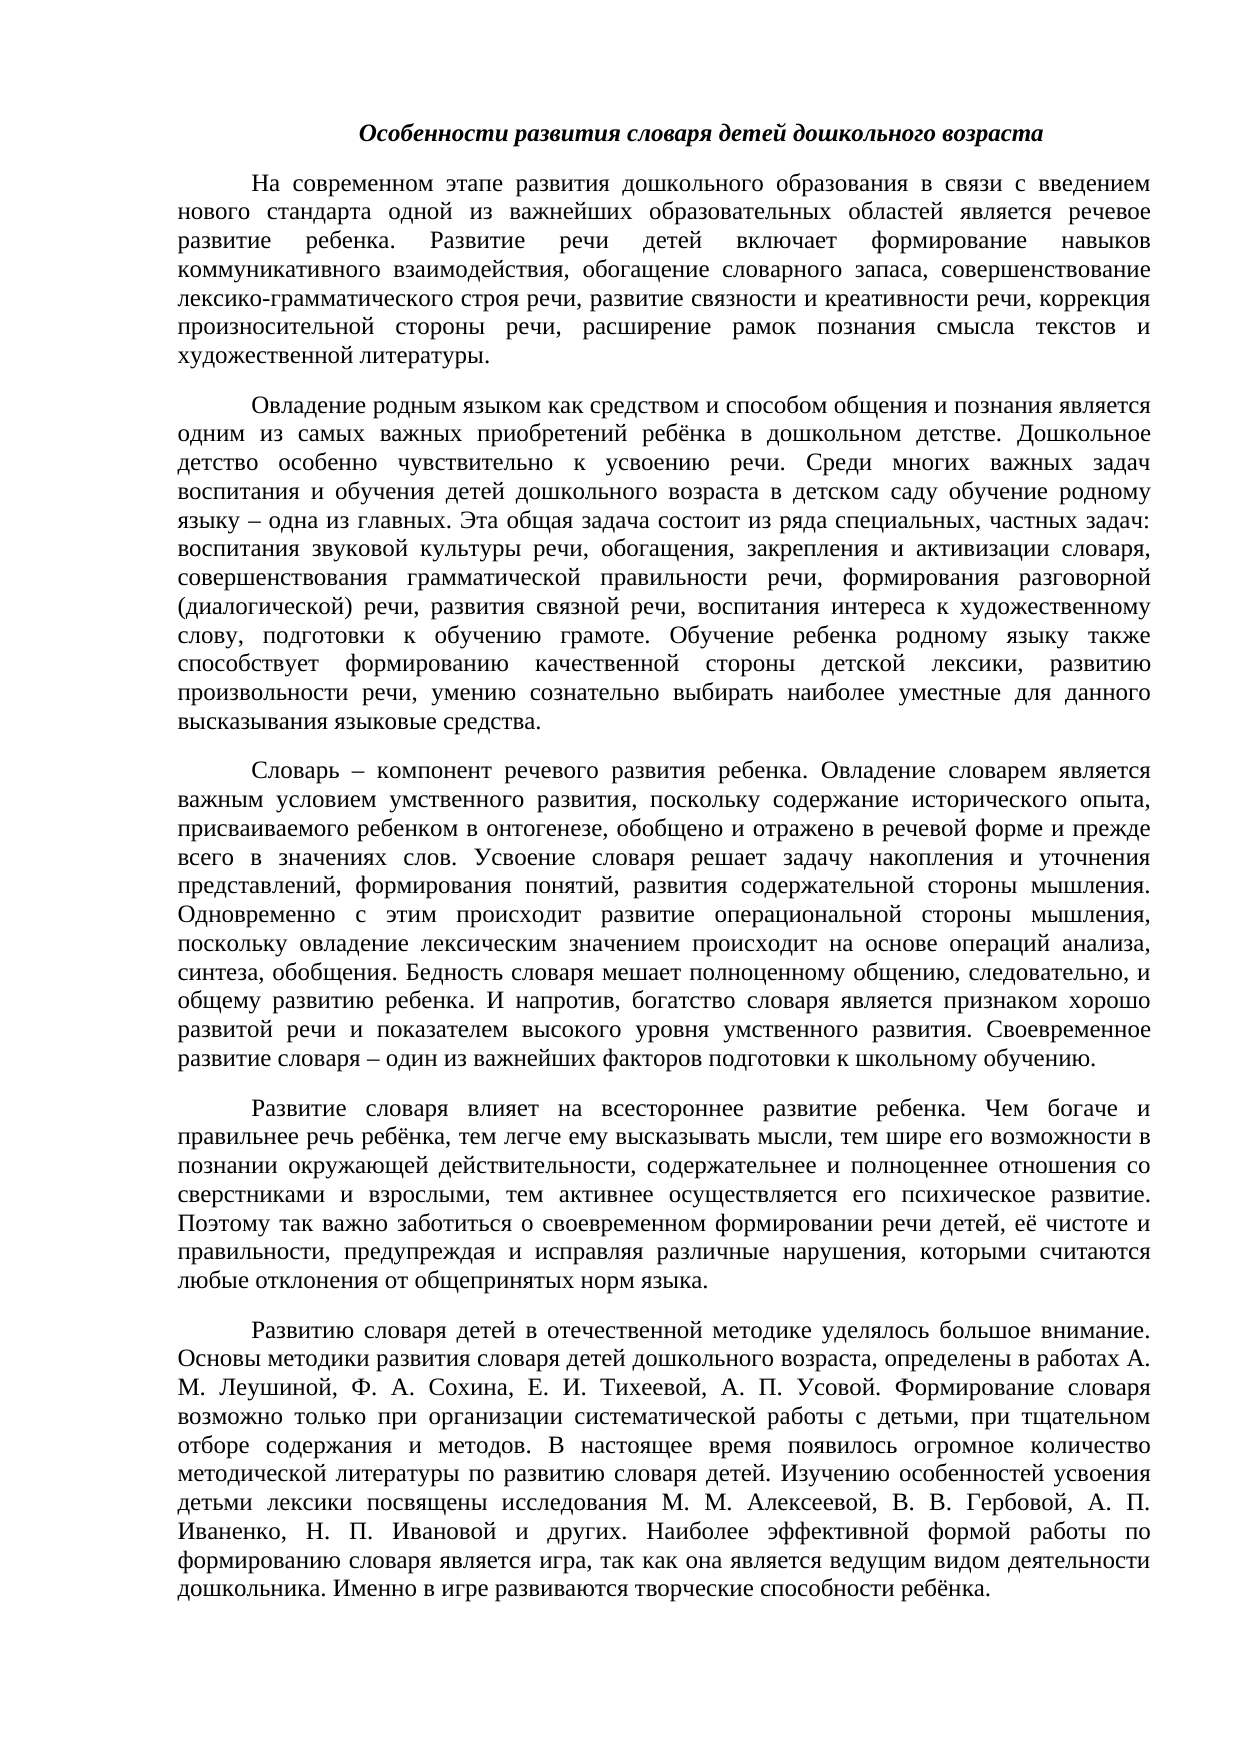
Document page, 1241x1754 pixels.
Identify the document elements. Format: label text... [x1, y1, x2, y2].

text Развитию словаря детей в отечественной методике уделялось большое внимание. Основы методики развития словаря детей дошкольного возраста, определены в работах А. М. Леушиной, Ф. А. Сохина, Е. И. Тихеевой, А. П. Усовой. Формирование словаря возможно только при организации систематической работы с детьми, при тщательном отборе содержания и методов. В настоящее время появилось огромное количество методической литературы по развитию словаря детей. Изучению особенностей усвоения детьми лексики посвящены исследования М. М. Алексеевой, В. В. Гербовой, А. П. Иваненко, Н. П. Ивановой и других. Наиболее эффективной формой работы по формированию словаря является игра, так как она является ведущим видом деятельности дошкольника. Именно в игре развиваются творческие способности ребёнка. [177, 1315, 1152, 1602]
text Особенности развития словаря детей дошкольного возраста [177, 118, 1152, 147]
text Развитие словаря влияет на всестороннее развитие ребенка. Чем богаче и правильнее речь ребёнка, тем легче ему высказывать мысли, тем шире его возможности в познании окружающей действительности, содержательнее и полноценнее отношения со сверстниками и взрослыми, тем активнее осуществляется его психическое развитие. Поэтому так важно заботиться о своевременном формировании речи детей, её чистоте и правильности, предупреждая и исправляя различные нарушения, которыми считаются любые отклонения от общепринятых норм языка. [177, 1093, 1152, 1294]
text Овладение родным языком как средством и способом общения и познания является одним из самых важных приобретений ребёнка в дошкольном детстве. Дошкольное детство особенно чувствительно к усвоению речи. Среди многих важных задач воспитания и обучения детей дошкольного возраста в детском саду обучение родному языку – одна из главных. Эта общая задача состоит из ряда специальных, частных задач: воспитания звуковой культуры речи, обогащения, закрепления и активизации словаря, совершенствования грамматической правильности речи, формирования разговорной (диалогической) речи, развития связной речи, воспитания интереса к художественному слову, подготовки к обучению грамоте. Обучение ребенка родному языку также способствует формированию качественной стороны детской лексики, развитию произвольности речи, умению сознательно выбирать наиболее уместные для данного высказывания языковые средства. [177, 390, 1152, 735]
text Словарь – компонент речевого развития ребенка. Овладение словарем является важным условием умственного развития, поскольку содержание исторического опыта, присваиваемого ребенком в онтогенезе, обобщено и отражено в речевой форме и прежде всего в значениях слов. Усвоение словаря решает задачу накопления и уточнения представлений, формирования понятий, развития содержательной стороны мышления. Одновременно с этим происходит развитие операциональной стороны мышления, поскольку овладение лексическим значением происходит на основе операций анализа, синтеза, обобщения. Бедность словаря мешает полноценному общению, следовательно, и общему развитию ребенка. И напротив, богатство словаря является признаком хорошо развитой речи и показателем высокого уровня умственного развития. Своевременное развитие словаря – один из важнейших факторов подготовки к школьному обучению. [177, 756, 1152, 1072]
text На современном этапе развития дошкольного образования в связи с введением нового стандарта одной из важнейших образовательных областей является речевое развитие ребенка. Развитие речи детей включает формирование навыков коммуникативного взаимодействия, обогащение словарного запаса, совершенствование лексико-грамматического строя речи, развитие связности и креативности речи, коррекция произносительной стороны речи, расширение рамок познания смысла текстов и художественной литературы. [177, 168, 1152, 369]
